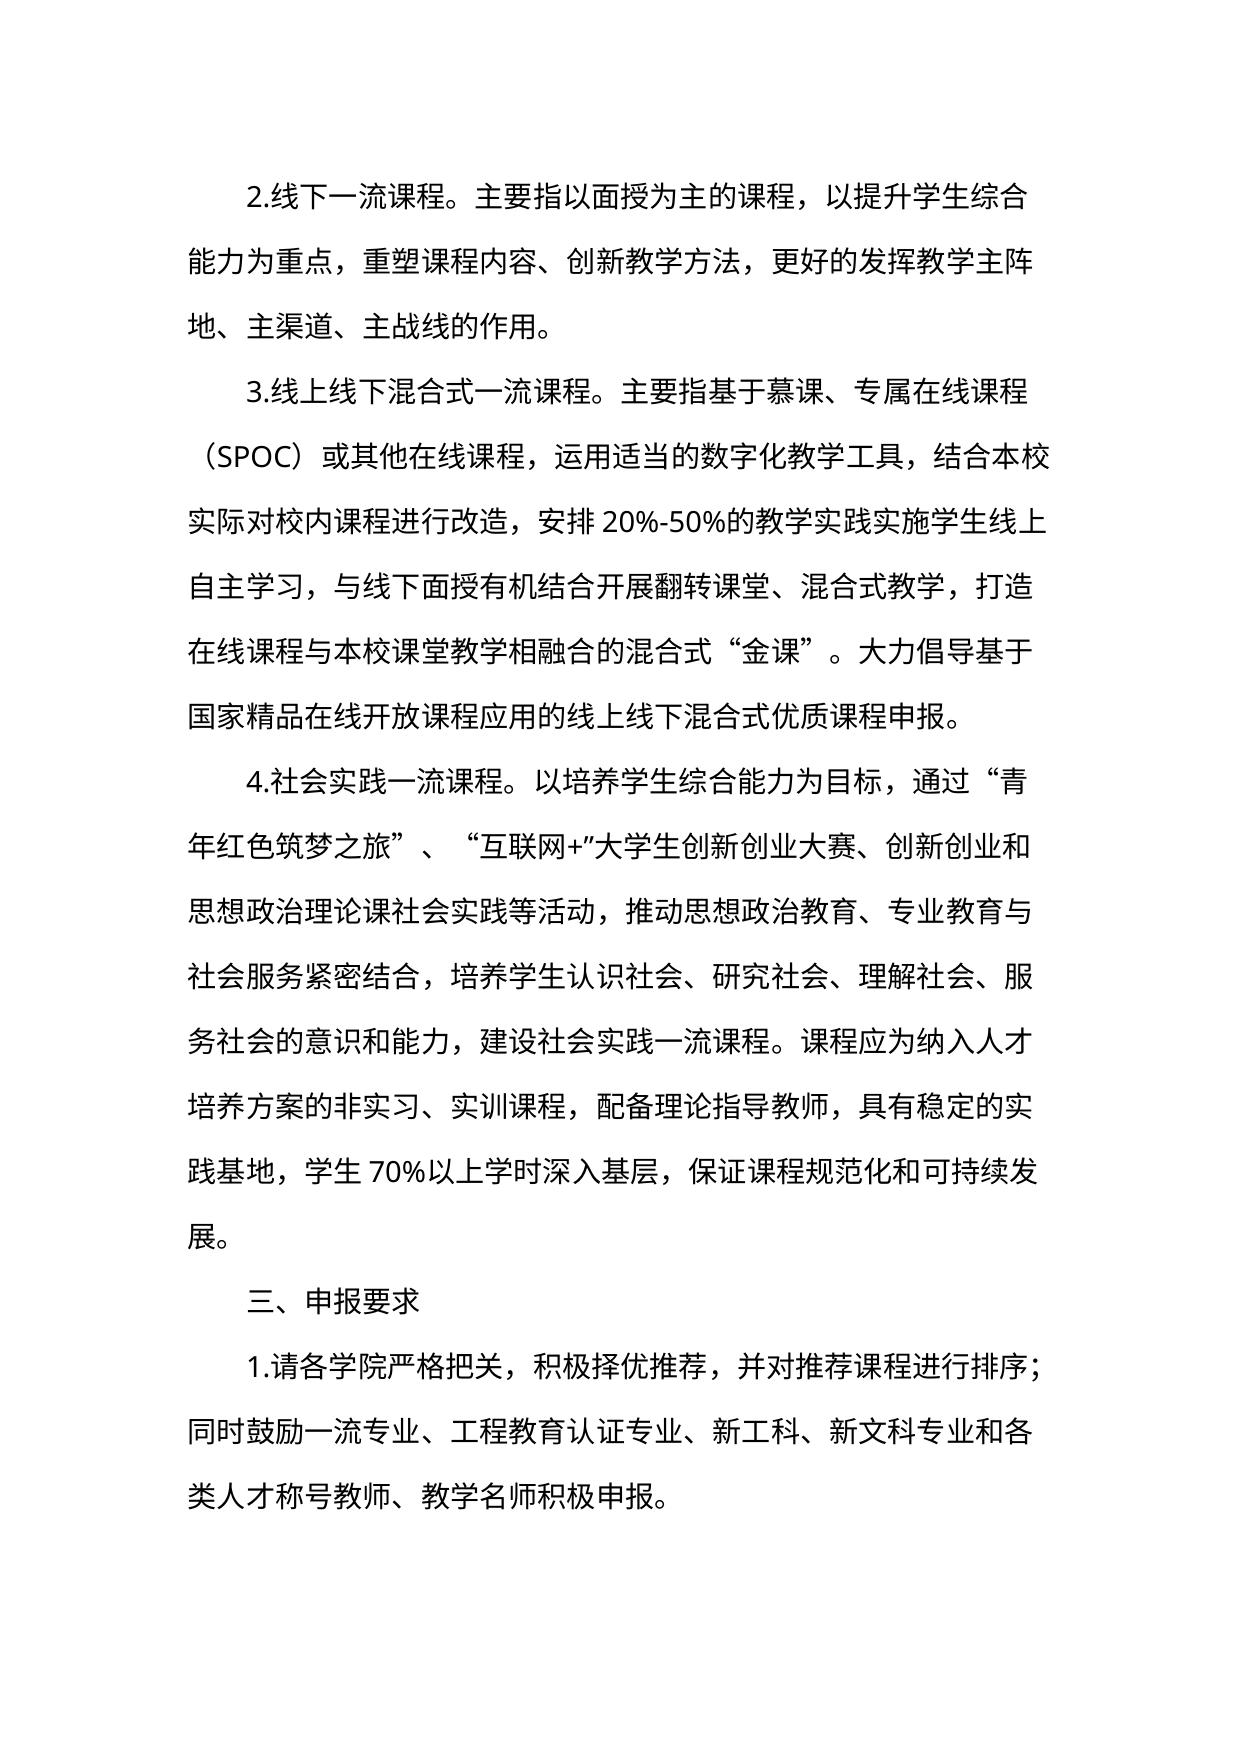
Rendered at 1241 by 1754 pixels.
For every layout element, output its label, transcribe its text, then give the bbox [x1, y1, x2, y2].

text 1.请各学院严格把关，积极择优推荐，并对推荐课程进行排序；同时鼓励一流专业、工程教育认证专业、新工科、新文科专业和各类人才称号教师、教学名师积极申报。 [187, 1332, 1053, 1527]
text 2.线下一流课程。主要指以面授为主的课程，以提升学生综合能力为重点，重塑课程内容、创新教学方法，更好的发挥教学主阵地、主渠道、主战线的作用。 [187, 162, 1053, 357]
text 三、申报要求 [187, 1267, 1053, 1332]
text 4.社会实践一流课程。以培养学生综合能力为目标，通过“青年红色筑梦之旅”、“互联网+”大学生创新创业大赛、创新创业和思想政治理论课社会实践等活动，推动思想政治教育、专业教育与社会服务紧密结合，培养学生认识社会、研究社会、理解社会、服务社会的意识和能力，建设社会实践一流课程。课程应为纳入人才培养方案的非实习、实训课程，配备理论指导教师，具有稳定的实践基地，学生70%以上学时深入基层，保证课程规范化和可持续发展。 [187, 747, 1053, 1267]
text 3.线上线下混合式一流课程。主要指基于慕课、专属在线课程（SPOC）或其他在线课程，运用适当的数字化教学工具，结合本校实际对校内课程进行改造，安排20%-50%的教学实践实施学生线上自主学习，与线下面授有机结合开展翻转课堂、混合式教学，打造在线课程与本校课堂教学相融合的混合式“金课”。大力倡导基于国家精品在线开放课程应用的线上线下混合式优质课程申报。 [187, 357, 1053, 747]
